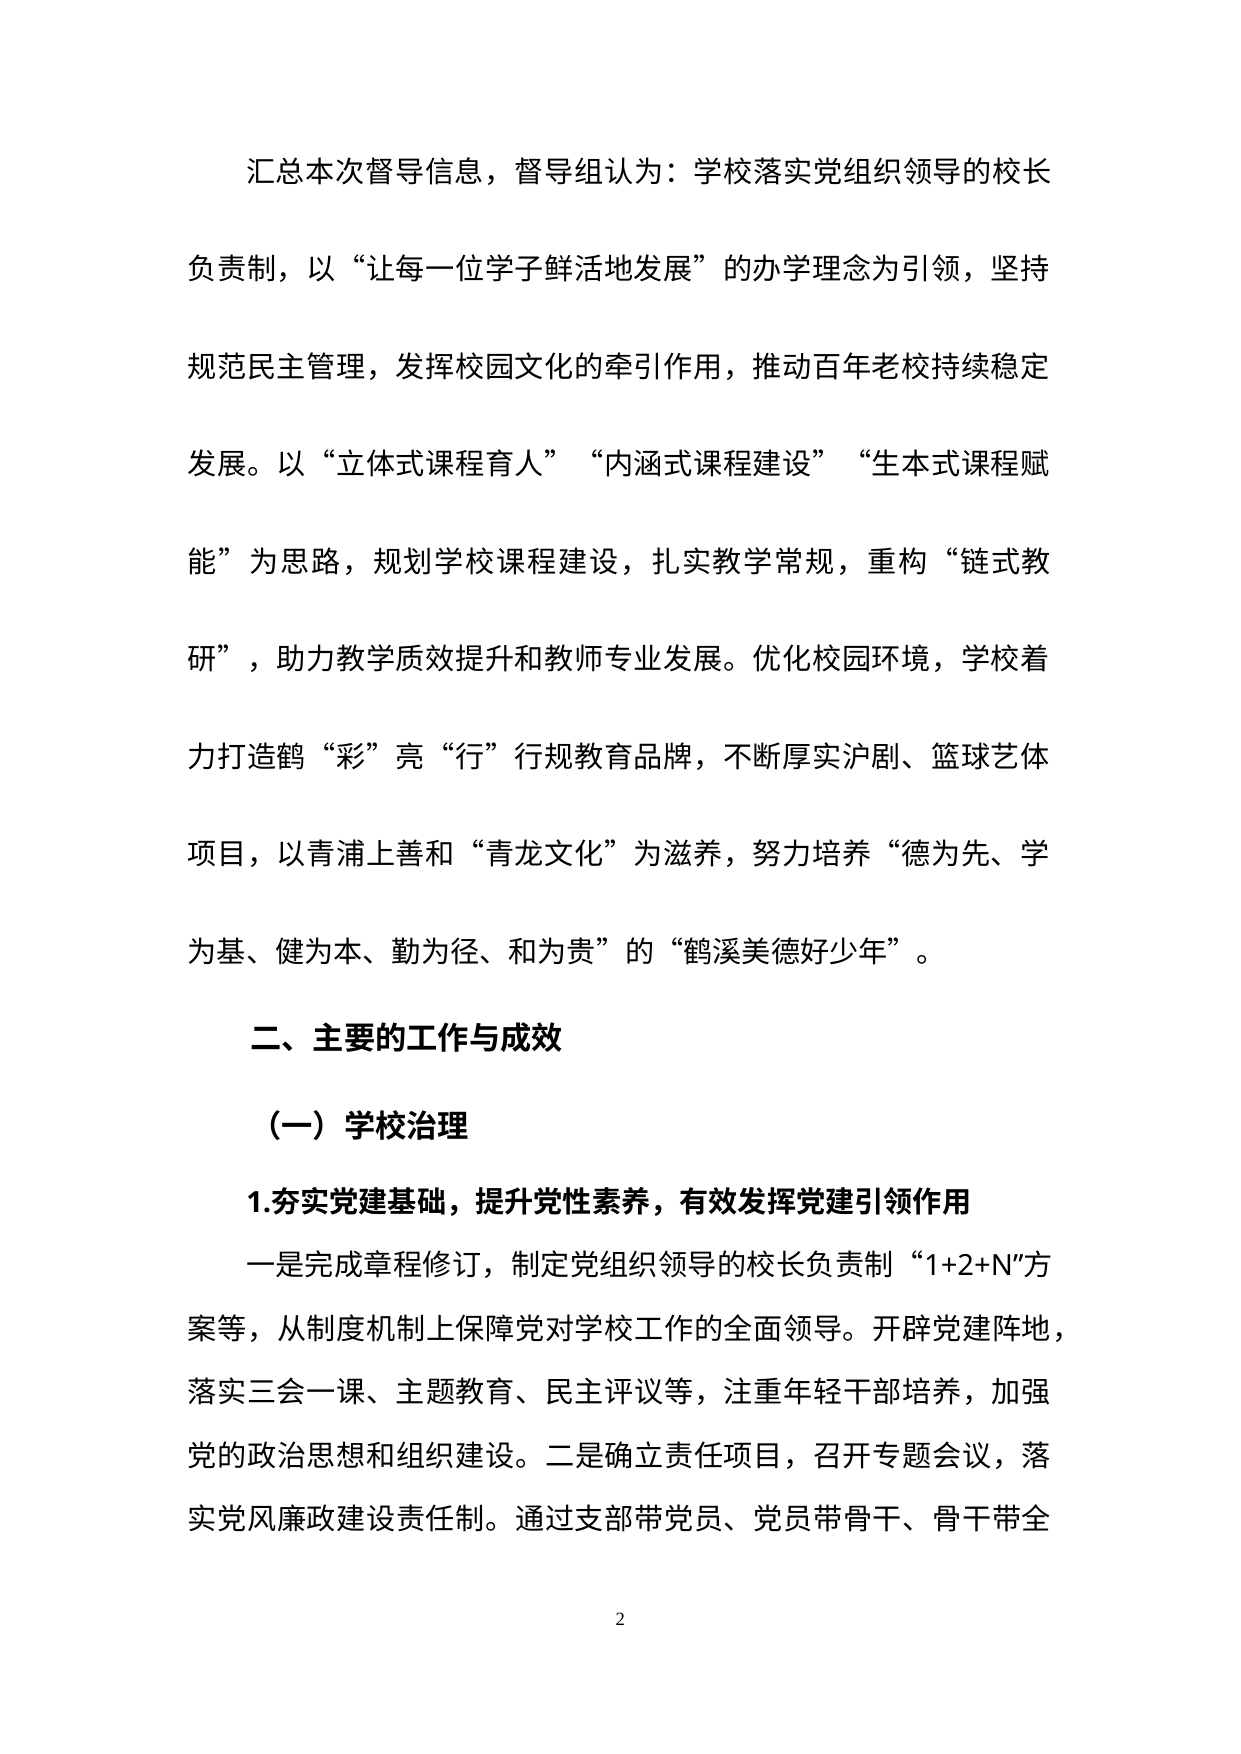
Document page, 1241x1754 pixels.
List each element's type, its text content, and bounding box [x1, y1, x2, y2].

text 汇总本次督导信息，督导组认为：学校落实党组织领导的校长负责制，以“让每一位学子鲜活地发展”的办学理念为引领，坚持规范民主管理，发挥校园文化的牵引作用，推动百年老校持续稳定发展。以“立体式课程育人”“内涵式课程建设”“生本式课程赋能”为思路，规划学校课程建设，扎实教学常规，重构“链式教研”，助力教学质效提升和教师专业发展。优化校园环境，学校着力打造鹤“彩”亮“行”行规教育品牌，不断厚实沪剧、篮球艺体项目，以青浦上善和“青龙文化”为滋养，努力培养“德为先、学为基、健为本、勤为径、和为贵”的“鹤溪美德好少年”。 [187, 137, 1053, 982]
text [187, 1242, 1053, 1538]
text 二、主要的工作与成效 [187, 1003, 1053, 1068]
text 1.夯实党建基础，提升党性素养，有效发挥党建引领作用 [187, 1178, 1053, 1221]
text （一）学校治理 [187, 1091, 1053, 1156]
